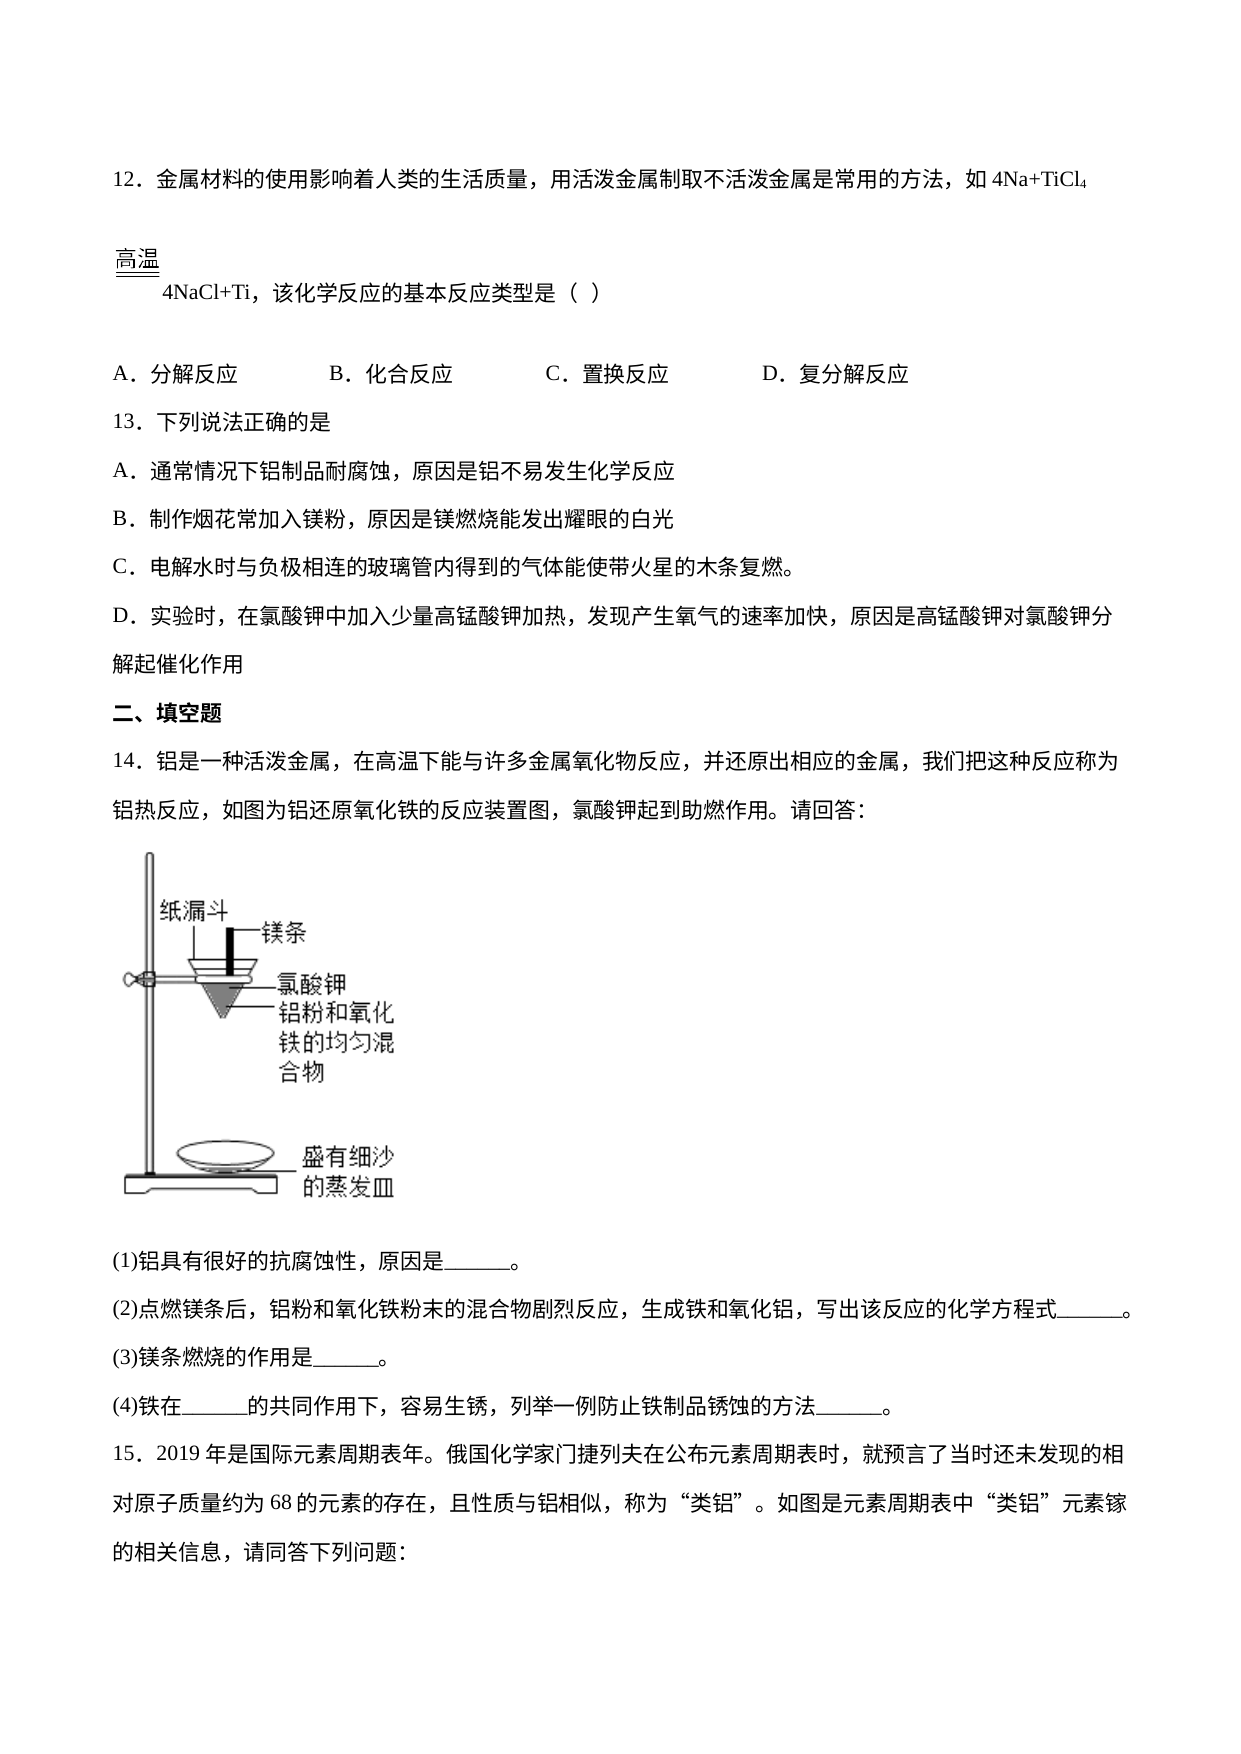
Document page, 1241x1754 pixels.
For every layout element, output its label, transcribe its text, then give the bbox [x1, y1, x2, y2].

text B．制作烟花常加入镁粉，原因是镁燃烧能发出耀眼的白光 [112, 502, 1128, 534]
picture [112, 840, 411, 1213]
text (1)铝具有很好的抗腐蚀性，原因是______。 [112, 1243, 1128, 1276]
text (4)铁在______的共同作用下，容易生锈，列举一例防止铁制品锈蚀的方法______。 [112, 1388, 1128, 1421]
text (2)点燃镁条后，铝粉和氧化铁粉末的混合物剧烈反应，生成铁和氧化铝，写出该反应的化学方程式______。 [112, 1292, 1128, 1324]
text 12．金属材料的使用影响着人类的生活质量，用活泼金属制取不活泼金属是常用的方法，如4Na+TiCl44NaCl+Ti，该化学反应的基本反应类型是（ ） [112, 162, 1128, 341]
text A．分解反应 B．化合反应 C．置换反应 D．复分解反应 [112, 357, 1128, 389]
text 14．铝是一种活泼金属，在高温下能与许多金属氧化物反应，并还原出相应的金属，我们把这种反应称为铝热反应，如图为铝还原氧化铁的反应装置图，氯酸钾起到助燃作用。请回答： [112, 744, 1128, 825]
text 二、填空题 [112, 695, 1128, 728]
text 13．下列说法正确的是 [112, 405, 1128, 437]
text D．实验时，在氯酸钾中加入少量高锰酸钾加热，发现产生氧气的速率加快，原因是高锰酸钾对氯酸钾分解起催化作用 [112, 598, 1128, 679]
text A．通常情况下铝制品耐腐蚀，原因是铝不易发生化学反应 [112, 453, 1128, 486]
text (3)镁条燃烧的作用是______。 [112, 1340, 1128, 1372]
text 15．2019 年是国际元素周期表年。俄国化学家门捷列夫在公布元素周期表时，就预言了当时还未发现的相对原子质量约为68的元素的存在，且性质与铝相似，称为“类铝”。如图是元素周期表中“类铝”元素镓的相关信息，请同答下列问题： [112, 1437, 1128, 1567]
text C．电解水时与负极相连的玻璃管内得到的气体能使带火星的木条复燃。 [112, 550, 1128, 582]
